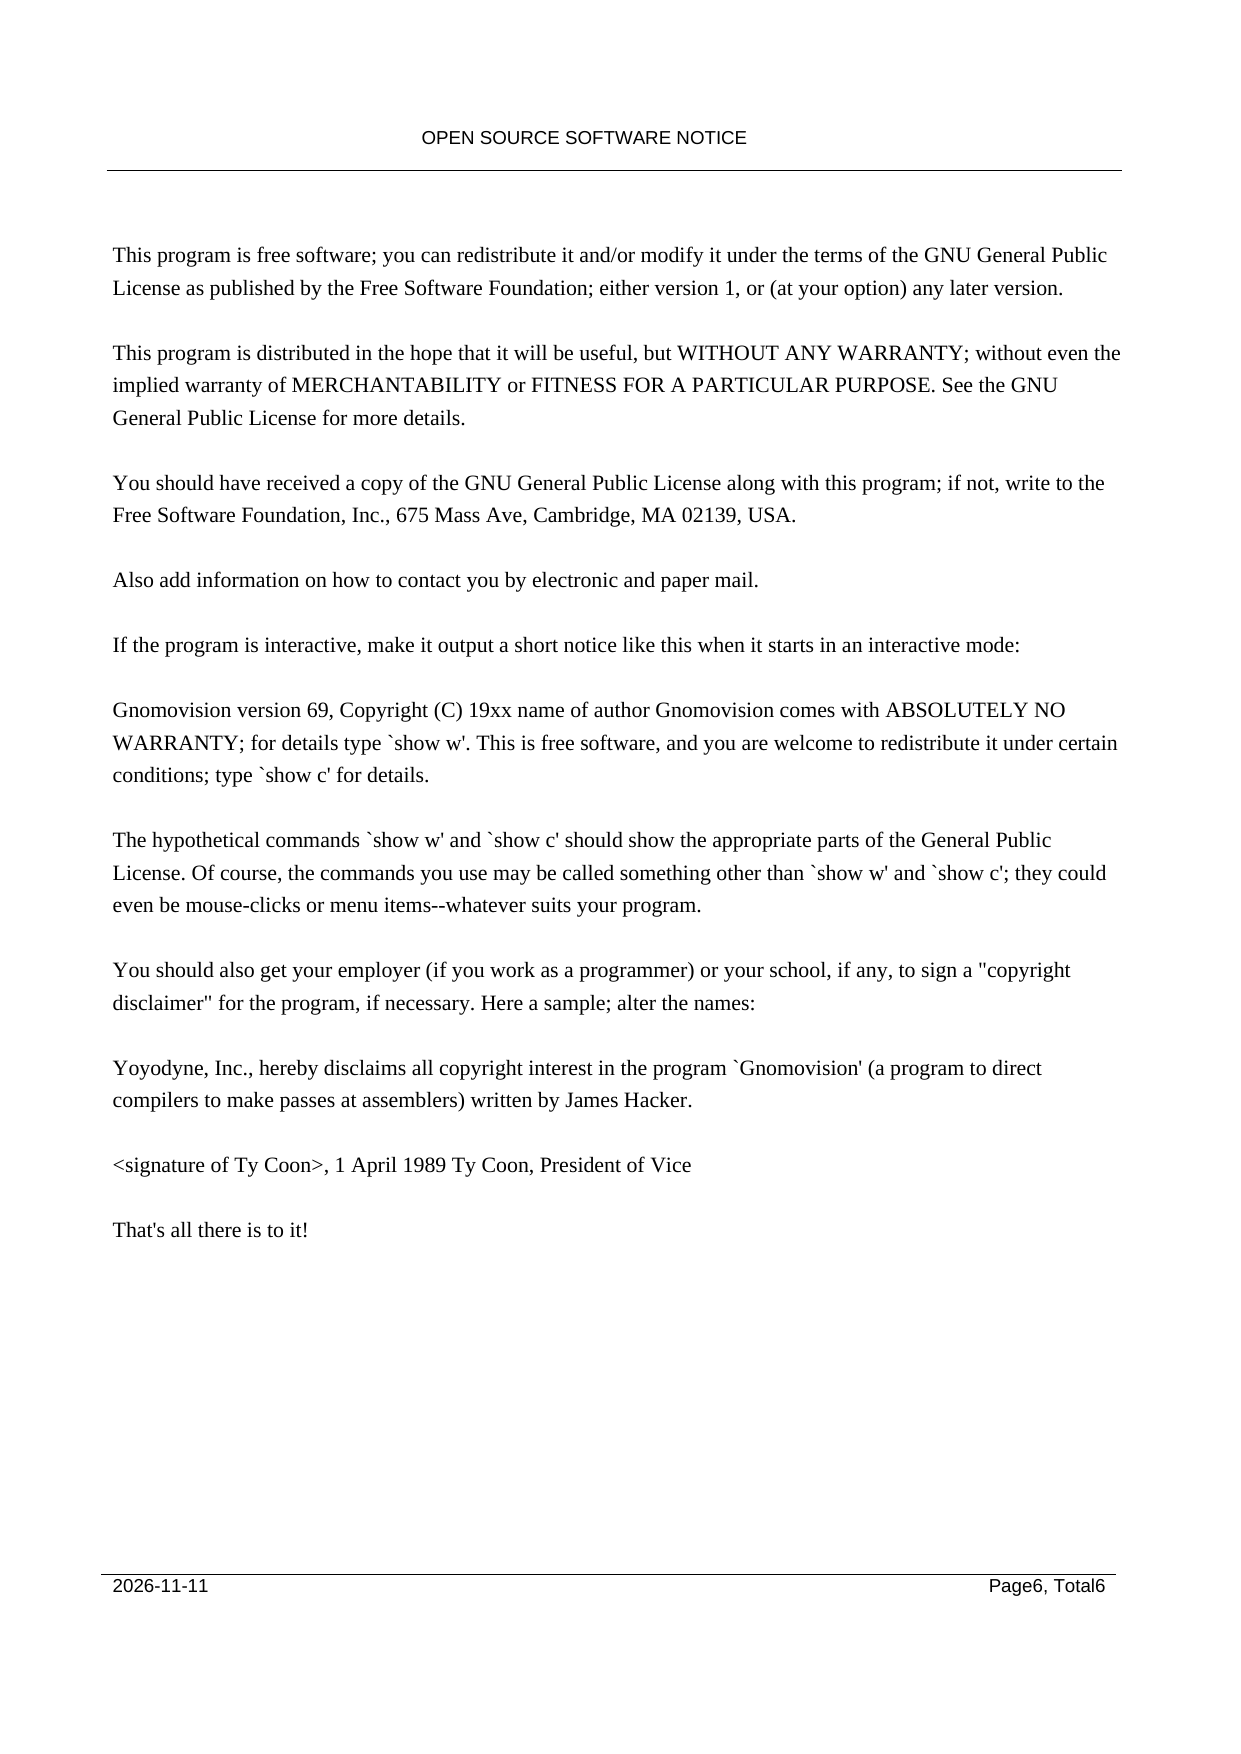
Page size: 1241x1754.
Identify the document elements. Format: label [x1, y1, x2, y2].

text [112, 206, 1128, 1246]
